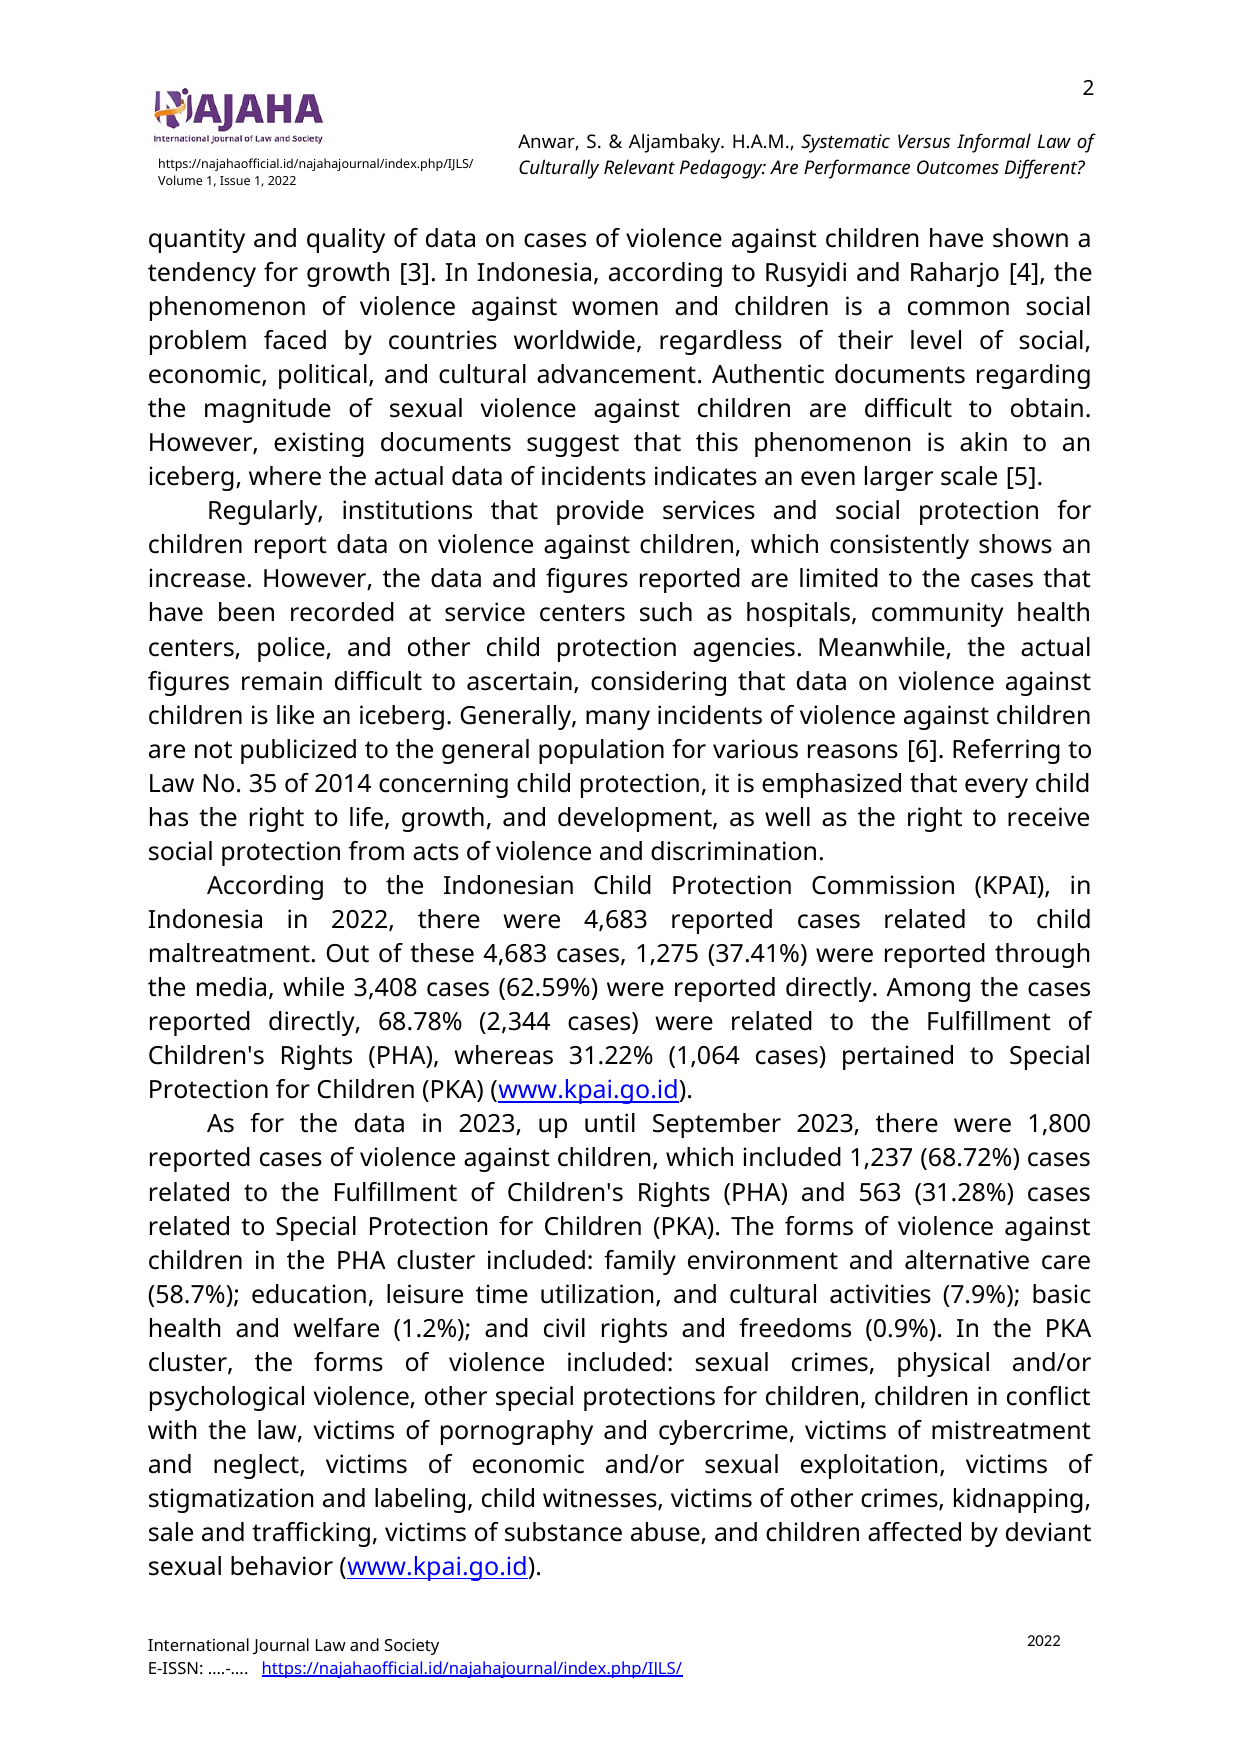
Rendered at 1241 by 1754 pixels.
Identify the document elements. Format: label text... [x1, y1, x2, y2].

picture [147, 75, 328, 158]
text As for the data in 2023, up until September 2023, there were 1,800 reported cases of violence against children, which included 1,237 (68.72%) cases related to the Fulfillment of Children's Rights (PHA) and 563 (31.28%) cases related to Special Protection for Children (PKA). The forms of violence against children in the PHA cluster included: family environment and alternative care (58.7%); education, leisure time utilization, and cultural activities (7.9%); basic health and welfare (1.2%); and civil rights and freedoms (0.9%). In the PKA cluster, the forms of violence included: sexual crimes, physical and/or psychological violence, other special protections for children, children in conflict with the law, victims of pornography and cybercrime, victims of mistreatment and neglect, victims of economic and/or sexual exploitation, victims of stigmatization and labeling, child witnesses, victims of other crimes, kidnapping, sale and trafficking, victims of substance abuse, and children affected by deviant sexual behavior (www.kpai.go.id). [148, 1106, 1092, 1583]
text Regularly, institutions that provide services and social protection for children report data on violence against children, which consistently shows an increase. However, the data and figures reported are limited to the cases that have been recorded at service centers such as hospitals, community health centers, police, and other child protection agencies. Meanwhile, the actual figures remain difficult to ascertain, considering that data on violence against children is like an iceberg. Generally, many incidents of violence against children are not publicized to the general population for various reasons [6]. Referring to Law No. 35 of 2014 concerning child protection, it is emphasized that every child has the right to life, growth, and development, as well as the right to receive social protection from acts of violence and discrimination. [148, 493, 1092, 868]
text According to the Indonesian Child Protection Commission (KPAI), in Indonesia in 2022, there were 4,683 reported cases related to child maltreatment. Out of these 4,683 cases, 1,275 (37.41%) were reported through the media, while 3,408 cases (62.59%) were reported directly. Among the cases reported directly, 68.78% (2,344 cases) were related to the Fulfillment of Children's Rights (PHA), whereas 31.22% (1,064 cases) pertained to Special Protection for Children (PKA) (www.kpai.go.id). [148, 868, 1092, 1106]
